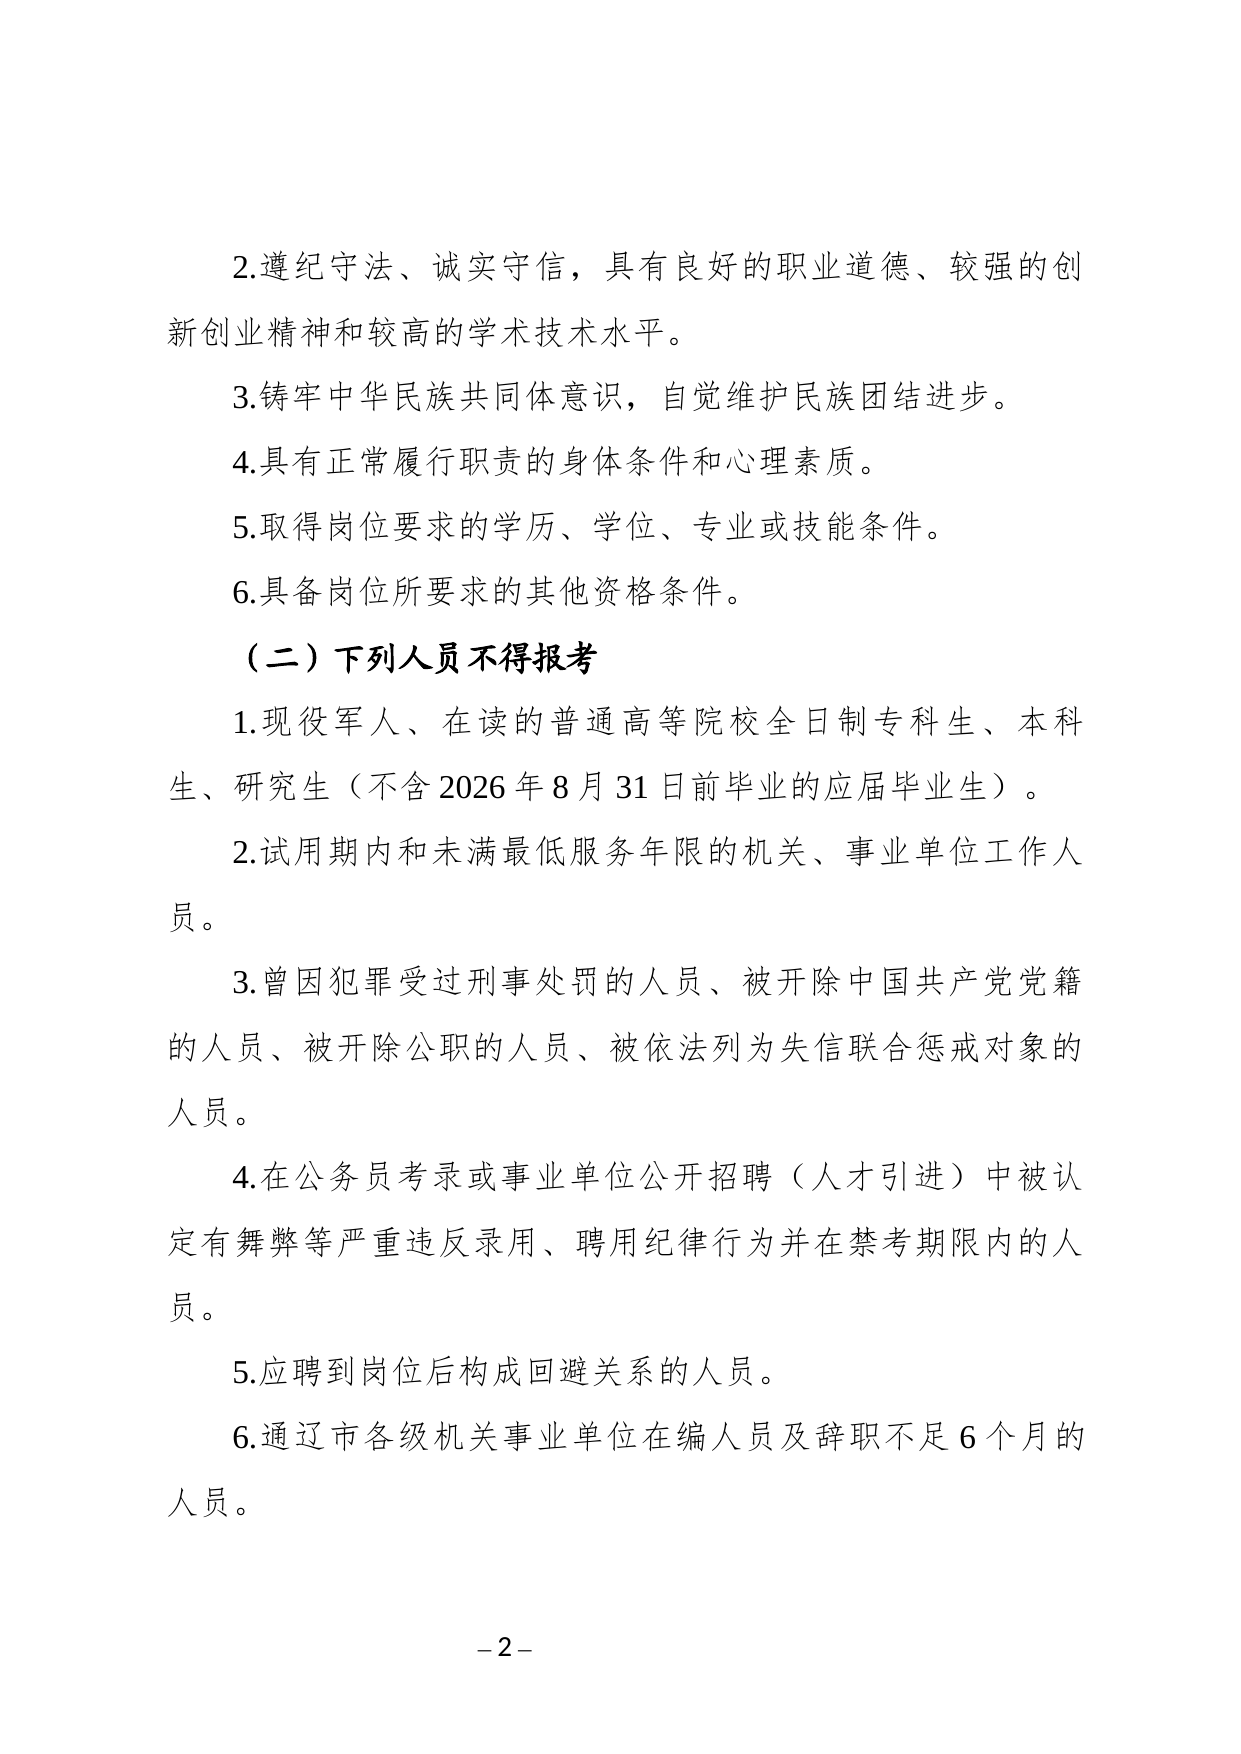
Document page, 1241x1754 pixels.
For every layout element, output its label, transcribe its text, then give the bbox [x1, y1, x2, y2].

text 6.通辽市各级机关事业单位在编人员及辞职不足6个月的人员。 [165, 1403, 1087, 1533]
text 5.取得岗位要求的学历、学位、专业或技能条件。 [165, 493, 1087, 558]
text 1.现役军人、在读的普通高等院校全日制专科生、本科生、研究生（不含2026年8月31日前毕业的应届毕业生）。 [165, 688, 1087, 818]
text 3.铸牢中华民族共同体意识，自觉维护民族团结进步。 [165, 363, 1087, 428]
text 4.在公务员考录或事业单位公开招聘（人才引进）中被认定有舞弊等严重违反录用、聘用纪律行为并在禁考期限内的人员。 [165, 1143, 1087, 1338]
text （二）下列人员不得报考 [165, 623, 1087, 688]
text 5.应聘到岗位后构成回避关系的人员。 [165, 1338, 1087, 1403]
text 3.曾因犯罪受过刑事处罚的人员、被开除中国共产党党籍的人员、被开除公职的人员、被依法列为失信联合惩戒对象的人员。 [165, 948, 1087, 1143]
text 2.试用期内和未满最低服务年限的机关、事业单位工作人员。 [165, 818, 1087, 948]
text 6.具备岗位所要求的其他资格条件。 [165, 558, 1087, 623]
text 2.遵纪守法、诚实守信，具有良好的职业道德、较强的创新创业精神和较高的学术技术水平。 [165, 233, 1087, 363]
text 4.具有正常履行职责的身体条件和心理素质。 [165, 428, 1087, 493]
